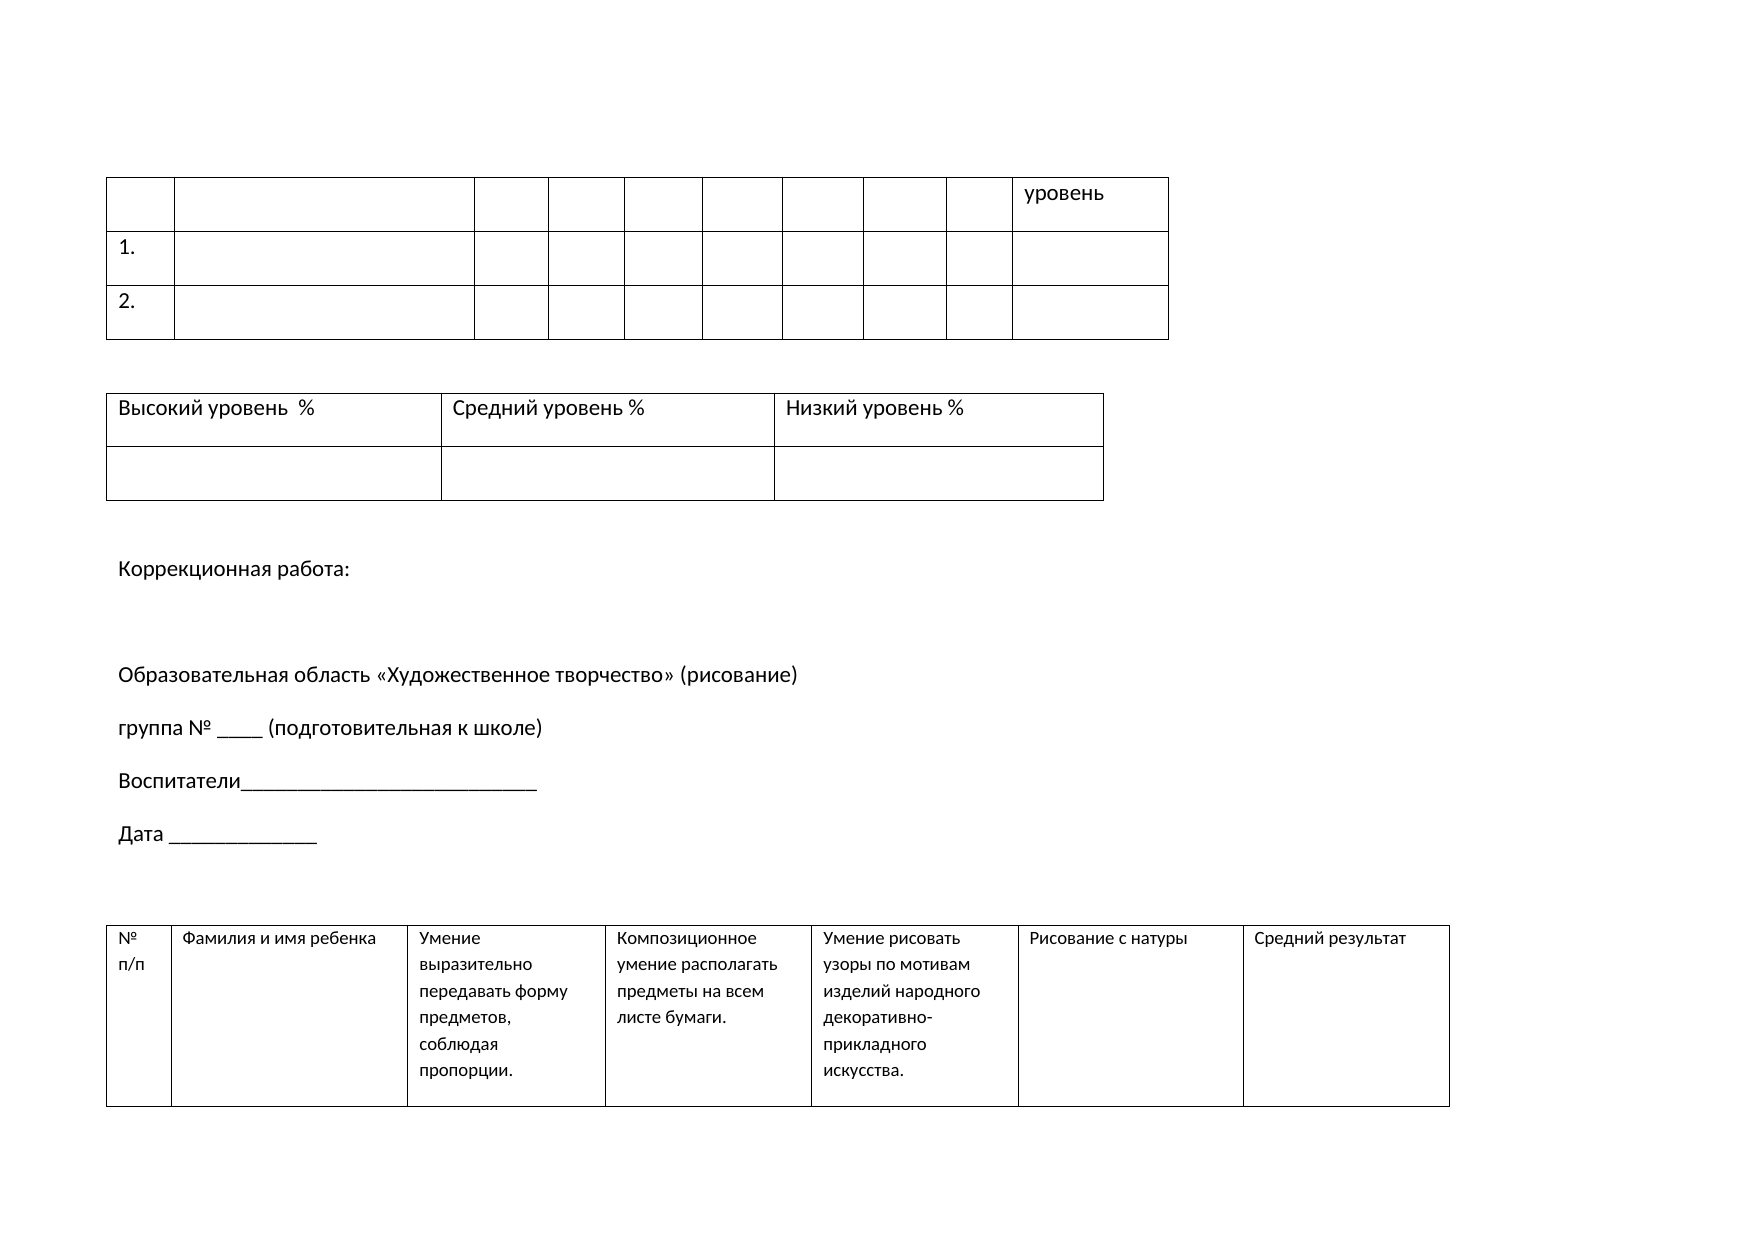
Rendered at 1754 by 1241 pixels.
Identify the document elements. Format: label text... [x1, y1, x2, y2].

text Образовательная область «Художественное творчество» (рисование) [118, 660, 1636, 688]
table_cell [1013, 286, 1168, 338]
text группа № ____ (подготовительная к школе) [118, 713, 1636, 741]
text Дата _____________ [118, 819, 1636, 847]
table_header 4 [703, 178, 782, 231]
table_cell [783, 286, 863, 338]
table_cell [1013, 232, 1168, 285]
table_header Рисование с натуры [1019, 926, 1243, 1106]
table_cell [947, 232, 1012, 285]
table_cell [475, 232, 548, 285]
table_cell [775, 447, 1103, 500]
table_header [175, 178, 474, 231]
table_cell [549, 232, 624, 285]
table_cell [475, 286, 548, 338]
table_cell [864, 286, 946, 338]
table_header Умение рисовать узоры по мотивам изделий народного декоративно-прикладного искусства. [812, 926, 1018, 1106]
table_header Средний уровень % [442, 394, 774, 446]
table_header 7 [947, 178, 1012, 231]
table_header 2 [549, 178, 624, 231]
table_header № п/п [107, 926, 171, 1106]
table_cell [549, 286, 624, 338]
table_header 5 [783, 178, 863, 231]
table_header 6 [864, 178, 946, 231]
text Воспитатели__________________________ [118, 766, 1636, 794]
table_header Средний результат [1244, 926, 1449, 1106]
table_cell [442, 447, 774, 500]
table_header Фамилия и имя ребенка [172, 926, 407, 1106]
table_cell [175, 232, 474, 285]
table_cell [703, 286, 782, 338]
text Коррекционная работа: [118, 554, 1636, 582]
table_header Итоговый уровень [1013, 178, 1168, 231]
table_cell [864, 232, 946, 285]
table_cell [175, 286, 474, 338]
table_cell [625, 232, 702, 285]
table_cell [625, 286, 702, 338]
table_cell [703, 232, 782, 285]
table_header Умение выразительно передавать форму предметов, соблюдая пропорции. [408, 926, 605, 1106]
table_header Высокий уровень % [107, 394, 441, 446]
table_cell [107, 447, 441, 500]
table_header № [107, 178, 174, 231]
table_cell [783, 232, 863, 285]
table_header Низкий уровень % [775, 394, 1103, 446]
table_header 3 [625, 178, 702, 231]
table_header Композиционное умение располагать предметы на всем листе бумаги. [606, 926, 811, 1106]
table_cell 2. [107, 286, 174, 338]
table_cell [947, 286, 1012, 338]
table_header 1 [475, 178, 548, 231]
table_cell 1. [107, 232, 174, 285]
